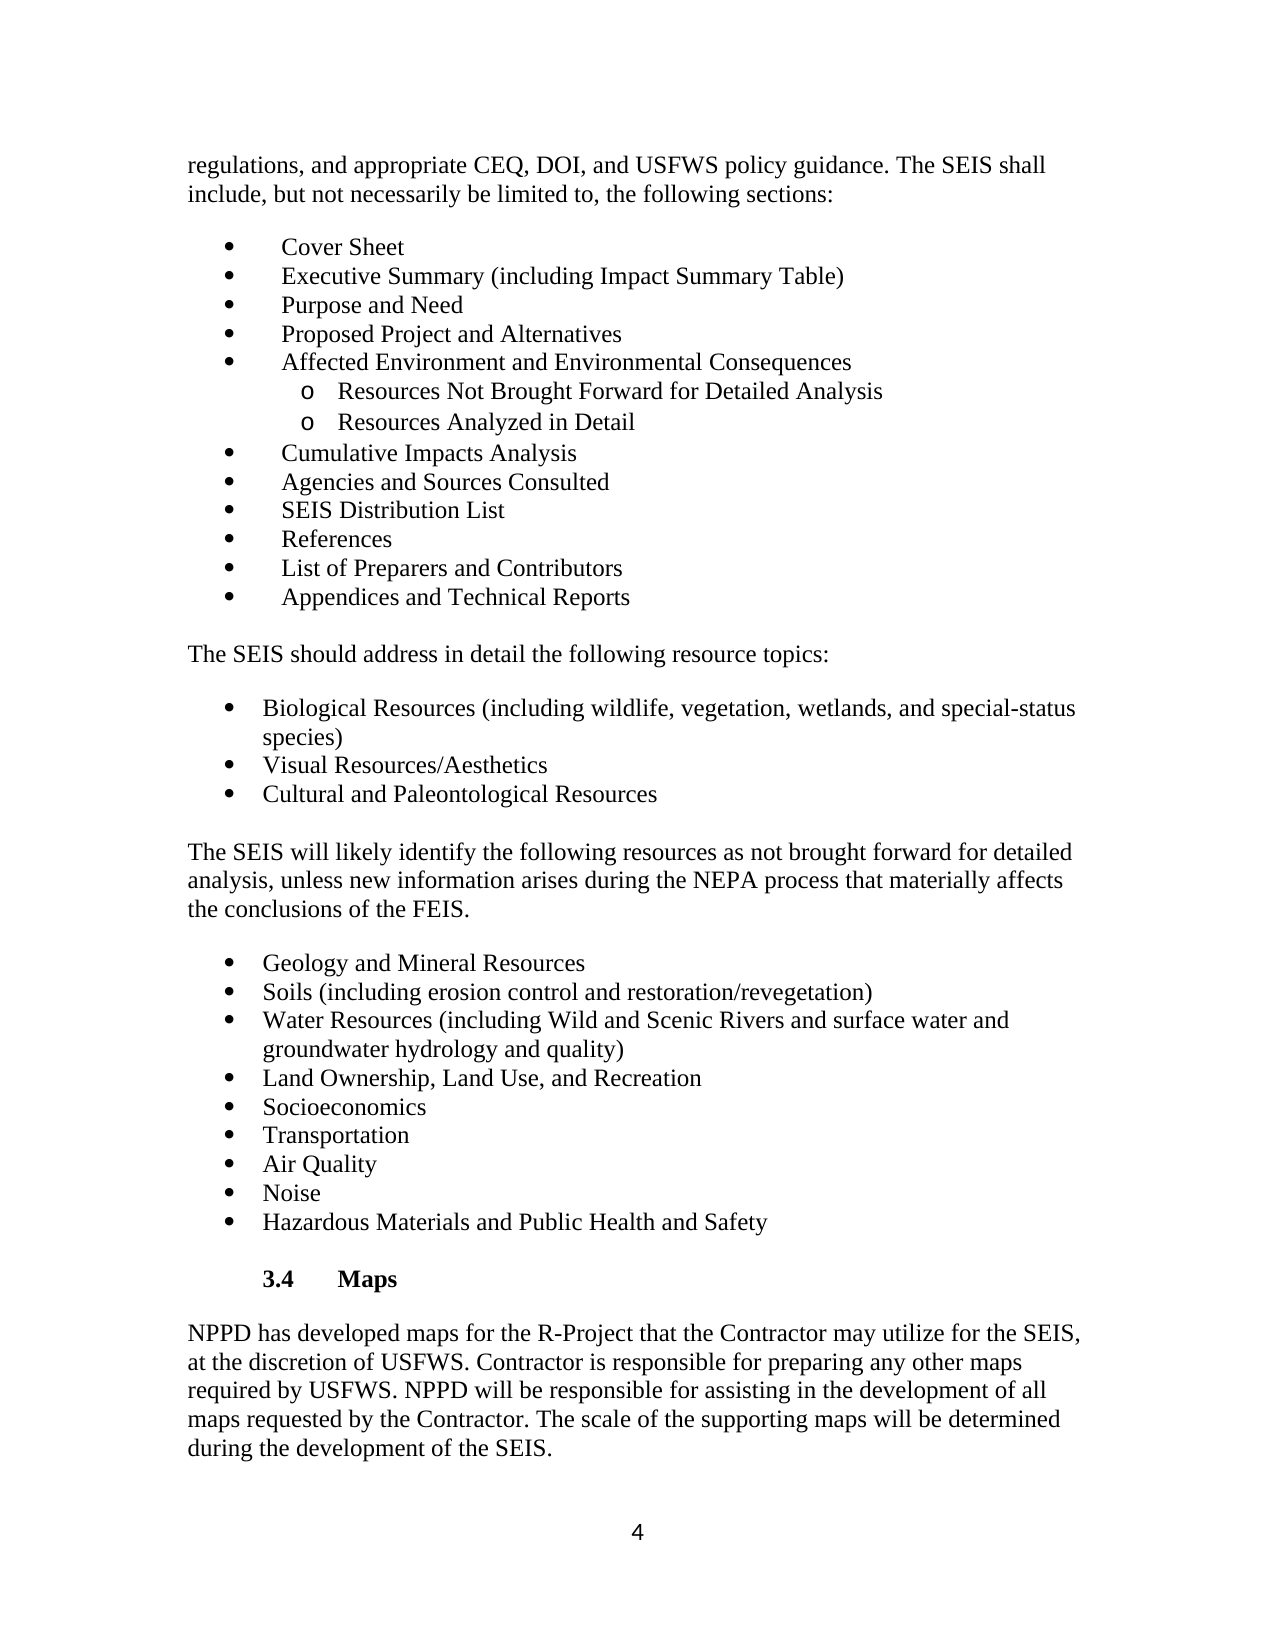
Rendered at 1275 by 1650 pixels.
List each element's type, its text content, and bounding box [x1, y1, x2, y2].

list Affected Environment and Environmental Consequences [225, 347, 1087, 376]
list List of Preparers and Contributors [225, 553, 1087, 582]
list Agencies and Sources Consulted [225, 467, 1087, 495]
list References [225, 524, 1087, 553]
list Executive Summary (including Impact Summary Table) [225, 261, 1087, 290]
list Air Quality [225, 1149, 1087, 1178]
list Noise [225, 1178, 1087, 1207]
list Water Resources (including Wild and Scenic Rivers and surface water and groundwater hydrology and quality) [225, 1005, 1087, 1063]
list Cultural and Paleontological Resources [225, 779, 1087, 808]
list Biological Resources (including wildlife, vegetation, wetlands, and special-status species) [225, 693, 1087, 750]
list Resources Not Brought Forward for Detailed Analysis [300, 376, 1087, 407]
list Land Ownership, Land Use, and Recreation [225, 1063, 1087, 1092]
list Appendices and Technical Reports [225, 582, 1087, 610]
list Proposed Project and Alternatives [225, 319, 1087, 347]
list Soils (including erosion control and restoration/revegetation) [225, 977, 1087, 1005]
list Socioeconomics [225, 1092, 1087, 1120]
list Hazardous Materials and Public Health and Safety [225, 1207, 1087, 1235]
list Transportation [225, 1120, 1087, 1149]
text NPPD has developed maps for the R-Project that the Contractor may utilize for the SEIS, at the discretion of USFWS. Contractor is responsible for preparing any other maps required by USFWS. NPPD will be responsible for assisting in the development of all maps requested by the Contractor. The scale of the supporting maps will be determined during the development of the SEIS. [187, 1318, 1087, 1462]
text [187, 150, 1087, 207]
list Visual Resources/Aesthetics [225, 750, 1087, 779]
list Cumulative Impacts Analysis [225, 438, 1087, 467]
text The SEIS should address in detail the following resource topics: [187, 639, 1087, 668]
list Cover Sheet [225, 232, 1087, 261]
list SEIS Distribution List [225, 495, 1087, 524]
list Geology and Mineral Resources [225, 948, 1087, 977]
list Purpose and Need [225, 290, 1087, 319]
subtitle Maps [187, 1264, 1087, 1293]
list Resources Analyzed in Detail [300, 407, 1087, 438]
text The SEIS will likely identify the following resources as not brought forward for detailed analysis, unless new information arises during the NEPA process that materially affects the conclusions of the FEIS. [187, 837, 1087, 923]
